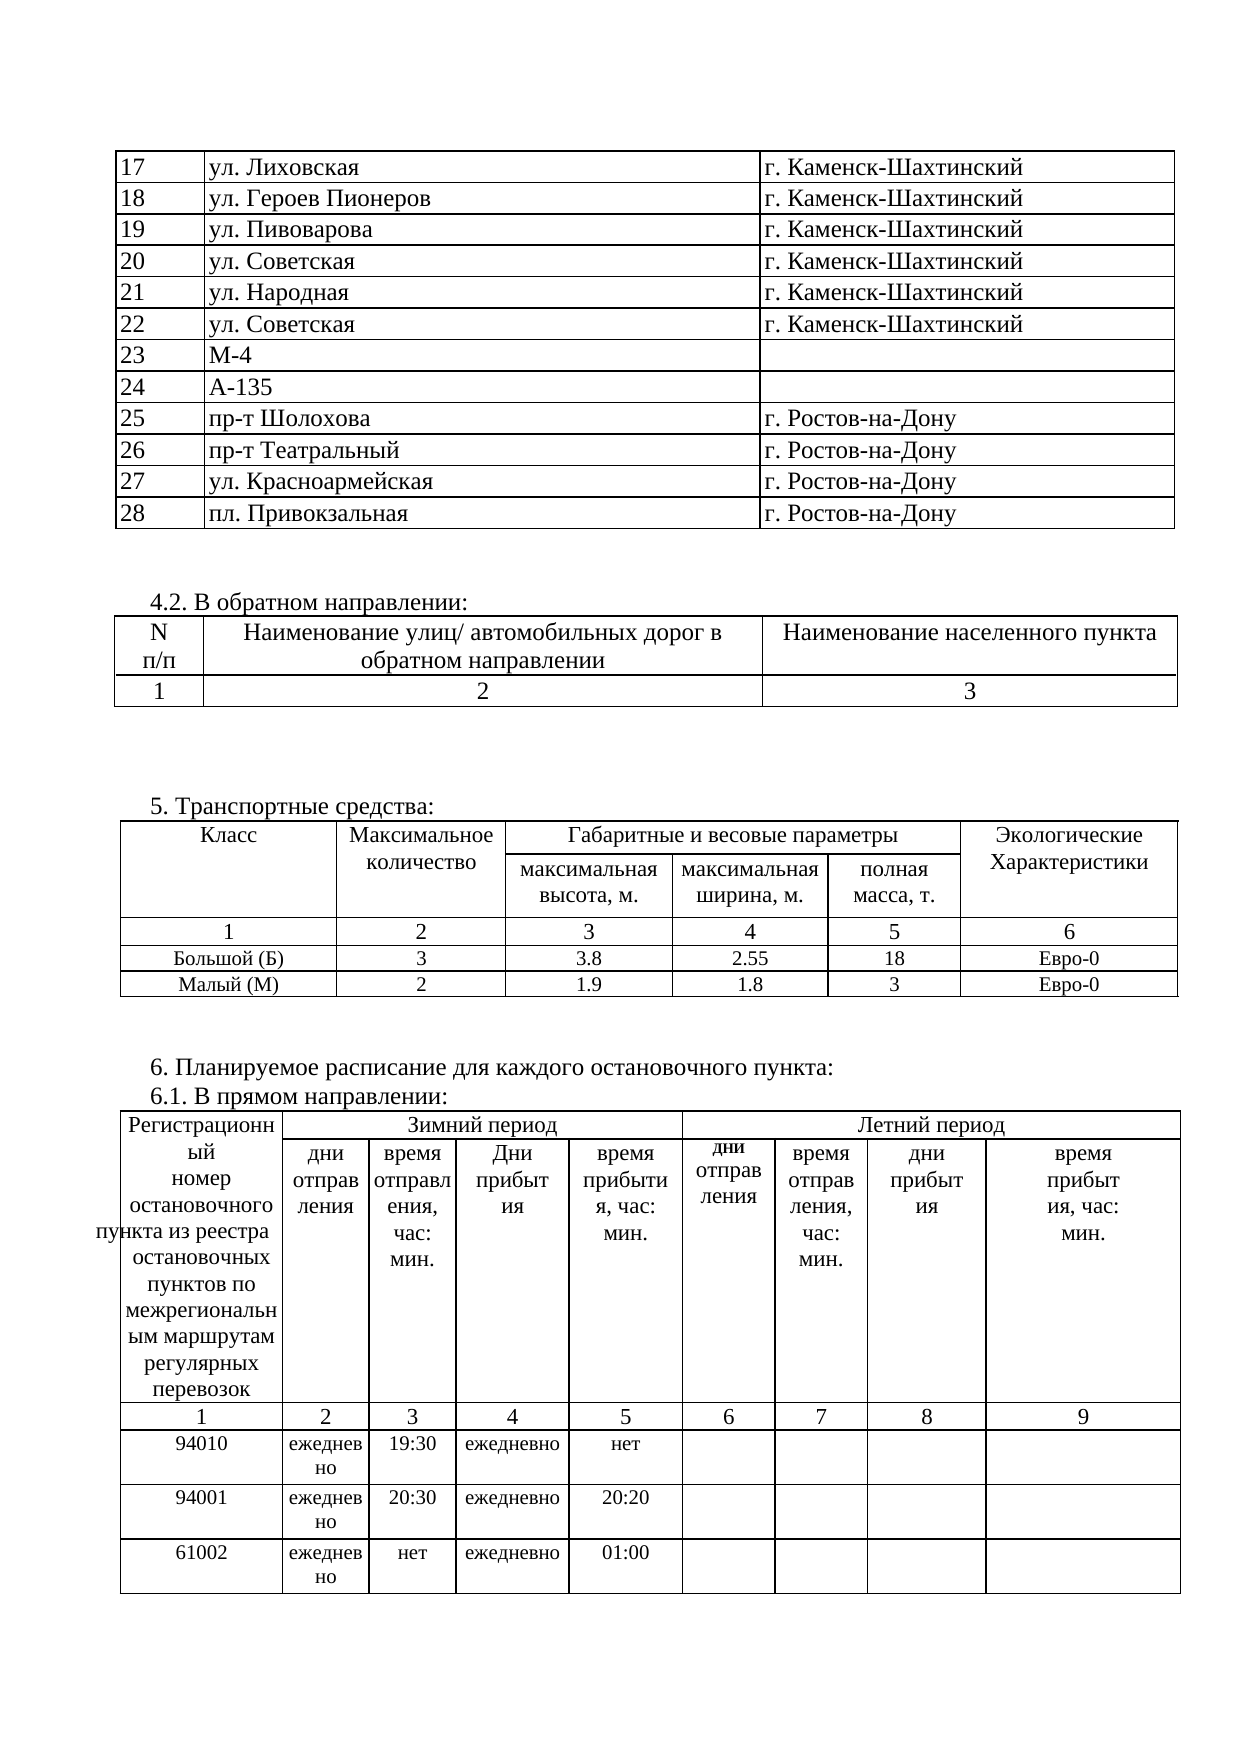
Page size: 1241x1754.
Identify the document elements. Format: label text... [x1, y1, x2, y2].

table_cell Малый (М) [121, 972, 336, 996]
table_cell 2 [337, 918, 505, 944]
table_cell 61002 [121, 1540, 282, 1592]
table_cell 3 [763, 674, 1177, 706]
table_cell 2 [204, 676, 762, 706]
table_header Наименование улиц/ автомобильных дорог в обратном направлении [204, 617, 762, 674]
table_cell Дни прибыт ия [457, 1140, 568, 1401]
table_cell 1 [115, 675, 203, 706]
table_cell 1.9 [506, 972, 672, 996]
table_cell ежедневно [457, 1540, 568, 1592]
table_cell 94001 [121, 1485, 282, 1538]
table_cell 3 [337, 946, 505, 970]
table_cell полная масса, т. [829, 855, 960, 917]
table_cell [683, 1485, 774, 1538]
table_cell А-135 [205, 372, 759, 402]
table_cell ул. Героев Пионеров [205, 183, 759, 213]
table_cell г. Ростов-на-Дону [761, 466, 1174, 496]
table_header Наименование населенного пункта [763, 617, 1177, 674]
table_cell ул. Красноармейская [205, 466, 759, 496]
table_cell 3 [829, 972, 960, 996]
table_cell [683, 1431, 774, 1484]
table_cell 2 [283, 1403, 368, 1429]
table_cell 20:20 [570, 1485, 682, 1538]
table_cell [761, 372, 1174, 402]
table_header Габаритные и весовые параметры [506, 822, 960, 853]
table_cell ул. Пивоварова [205, 215, 759, 244]
table_cell г. Каменск-Шахтинский [761, 183, 1174, 213]
table_cell г. Ростов-на-Дону [761, 403, 1174, 433]
table_cell 6 [683, 1403, 774, 1429]
table_cell 2.55 [673, 946, 827, 970]
table_header Летний период [683, 1112, 1180, 1138]
table_cell [776, 1485, 867, 1538]
table_cell пл. Привокзальная [205, 498, 759, 527]
table_cell [987, 1431, 1180, 1484]
table_cell дни прибыт ия [868, 1140, 985, 1401]
table_cell 18 [829, 946, 960, 970]
table_cell 5 [570, 1403, 682, 1429]
table_header N п/п [115, 617, 203, 674]
table_cell 22 [117, 309, 204, 339]
table_cell нет [370, 1540, 455, 1592]
table_cell Евро-0 [961, 972, 1177, 996]
table_cell 20:30 [370, 1485, 455, 1538]
table_cell 21 [117, 277, 204, 307]
table_cell 1.8 [673, 972, 827, 996]
table_cell 01:00 [570, 1540, 682, 1592]
table_cell дни отправ ления [283, 1140, 368, 1401]
table_cell 8 [868, 1403, 985, 1429]
table_cell [776, 1540, 867, 1592]
table_cell нет [570, 1431, 682, 1484]
table_cell Евро-0 [961, 946, 1177, 970]
text 4.2. В обратном направлении: [150, 587, 1090, 615]
table_cell 24 [117, 372, 204, 402]
table_cell [868, 1485, 985, 1538]
table_cell 18 [117, 183, 204, 213]
table_cell [683, 1540, 774, 1592]
table_cell ул. Советская [205, 309, 759, 339]
table_cell ДНИ отправ ления [683, 1140, 774, 1401]
table_cell [987, 1540, 1180, 1592]
table_header Зимний период [283, 1112, 682, 1138]
table_cell Большой (Б) [121, 946, 336, 970]
table_cell г. Каменск-Шахтинский [761, 277, 1174, 307]
table_cell 23 [117, 340, 204, 370]
table_cell ежедневно [283, 1540, 368, 1592]
table_header Экологические Характеристики [961, 822, 1177, 917]
table_cell пр-т Шолохова [205, 403, 759, 433]
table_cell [761, 152, 1174, 181]
table_cell г. Каменск-Шахтинский [761, 215, 1174, 244]
table_cell 1 [121, 1403, 282, 1429]
table_cell 27 [117, 466, 204, 496]
table_cell г. Каменск-Шахтинский [761, 309, 1174, 339]
table_cell [776, 1431, 867, 1484]
table_cell ежедневно [457, 1431, 568, 1484]
table_cell 4 [673, 918, 827, 944]
table_cell 2 [337, 972, 505, 996]
text 6.1. В прямом направлении: [150, 1081, 1090, 1110]
text 5. Транспортные средства: [150, 791, 1090, 820]
table_cell пр-т Театральный [205, 435, 759, 464]
table_cell 17 [117, 152, 204, 181]
table_cell [761, 340, 1174, 370]
table_cell ежедневно [457, 1485, 568, 1538]
table_cell 26 [117, 435, 204, 464]
table_cell М-4 [205, 340, 759, 370]
table_cell 3 [370, 1403, 455, 1429]
table_cell ул. Лиховская [205, 152, 759, 181]
table_cell ул. Советская [205, 246, 759, 276]
table_cell время отправ ления, час: мин. [776, 1140, 867, 1401]
table_cell 7 [776, 1403, 867, 1429]
table_cell г. Ростов-на-Дону [761, 498, 1174, 527]
table_cell время прибыт ия, час: мин. [987, 1140, 1180, 1401]
table_cell 19 [117, 215, 204, 244]
table_cell [868, 1540, 985, 1592]
table_cell [987, 1485, 1180, 1538]
table_cell 3.8 [506, 946, 672, 970]
table_cell максимальная ширина, м. [673, 855, 827, 917]
table_cell время прибыти я, час: мин. [570, 1140, 682, 1401]
table_cell г. Каменск-Шахтинский [761, 246, 1174, 276]
table_cell 20 [117, 246, 204, 276]
table_header Класс [121, 822, 336, 917]
table_cell 94010 [121, 1431, 282, 1484]
table_cell 6 [961, 918, 1177, 944]
table_cell 1 [121, 918, 336, 944]
table_cell 19:30 [370, 1431, 455, 1484]
table_cell 4 [457, 1403, 568, 1429]
text 6. Планируемое расписание для каждого остановочного пункта: [150, 1052, 1090, 1081]
table_cell ежедневно [283, 1431, 368, 1484]
table_cell ежедневно [283, 1485, 368, 1538]
table_cell 9 [987, 1403, 1180, 1429]
table_cell [868, 1431, 985, 1484]
table_cell 5 [829, 918, 960, 944]
table_cell 28 [117, 498, 204, 527]
table_cell 3 [506, 918, 672, 944]
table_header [121, 1112, 282, 1401]
table_cell 25 [117, 403, 204, 433]
table_cell максимальная высота, м. [506, 855, 672, 917]
table_cell ул. Народная [205, 277, 759, 307]
table_header Максимальное количество [337, 822, 505, 917]
table_cell время отправл ения, час: мин. [370, 1140, 455, 1401]
table_cell г. Ростов-на-Дону [761, 435, 1174, 464]
